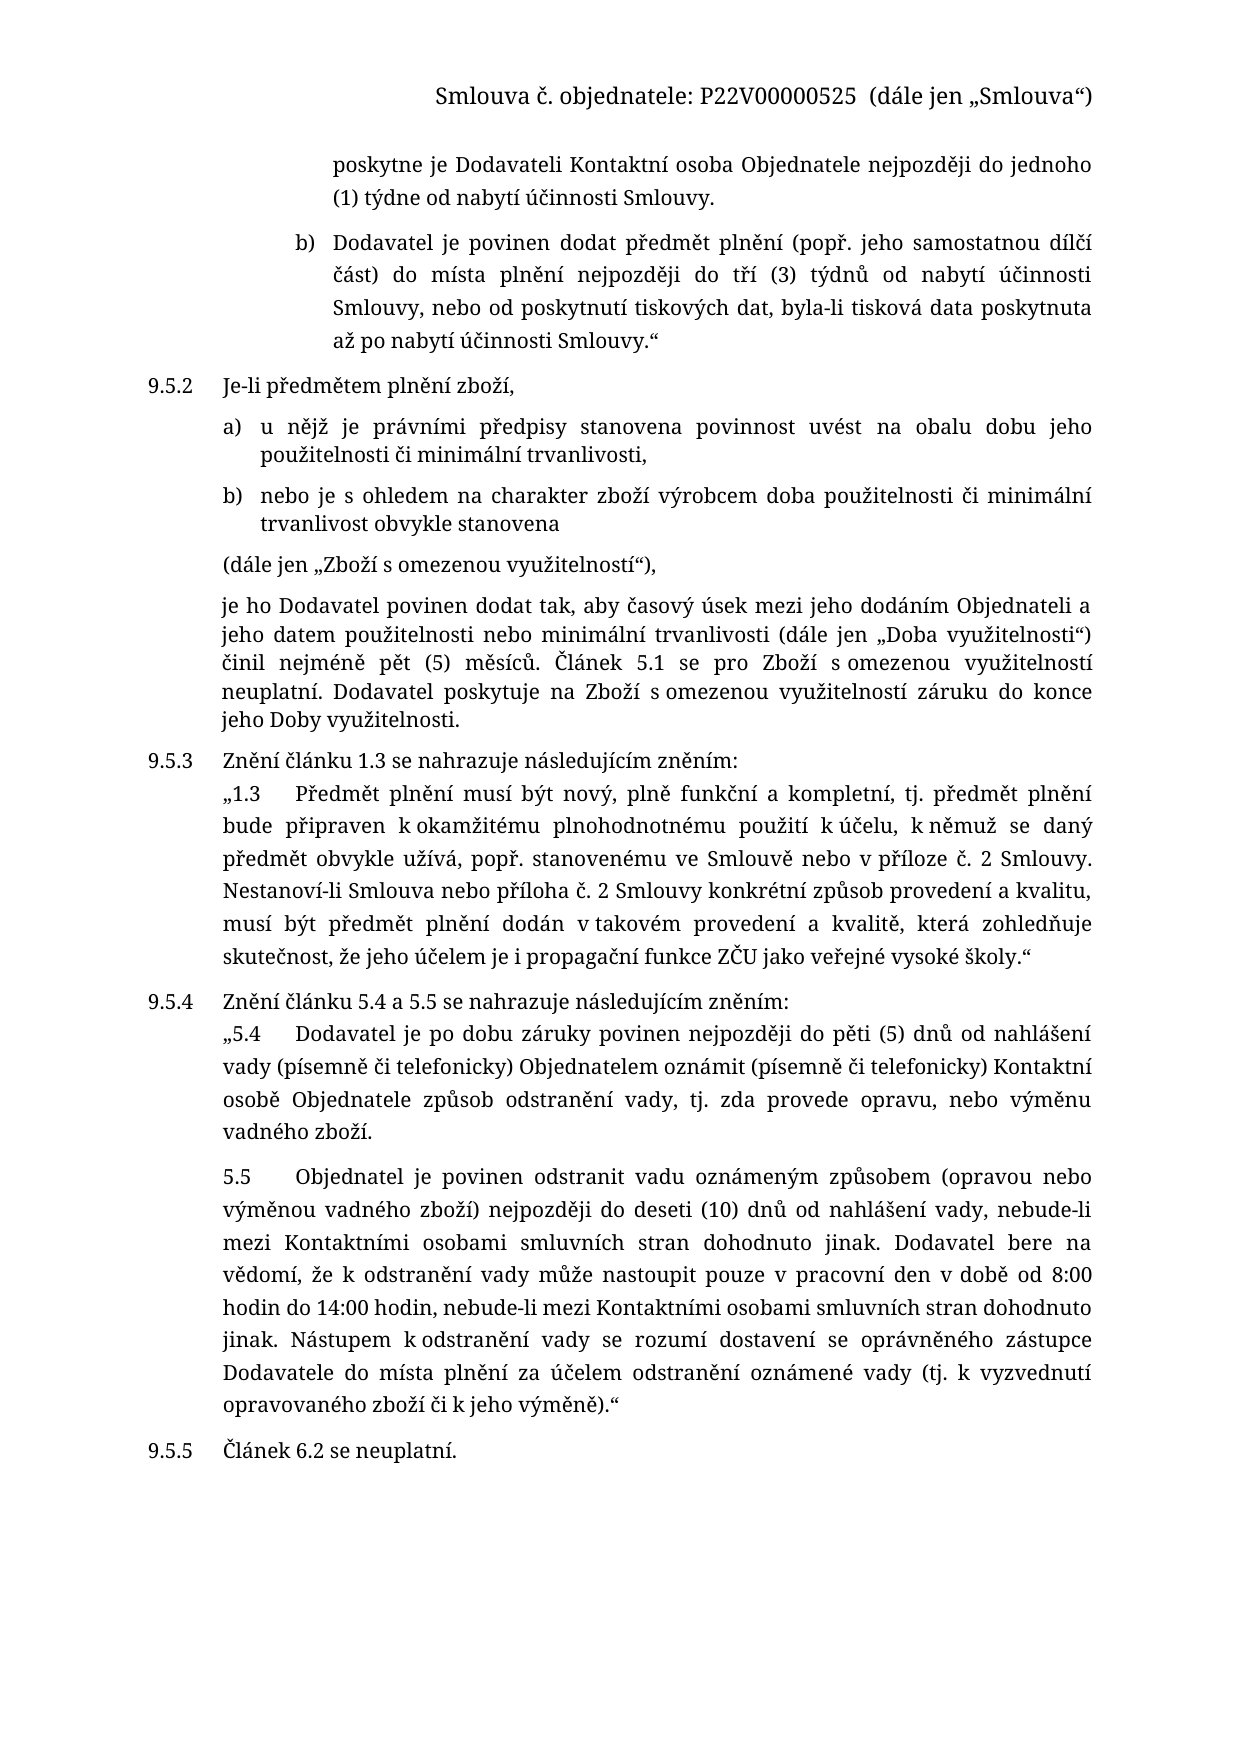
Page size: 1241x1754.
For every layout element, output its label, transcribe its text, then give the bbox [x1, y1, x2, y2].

list 5.5 Objednatel je povinen odstranit vadu oznámeným způsobem (opravou nebo výměnou vadného zboží) nejpozději do deseti (10) dnů od nahlášení vady, nebude-li mezi Kontaktními osobami smluvních stran dohodnuto jinak. Dodavatel bere na vědomí, že k odstranění vady může nastoupit pouze v pracovní den v době od 8:00 hodin do 14:00 hodin, nebude-li mezi Kontaktními osobami smluvních stran dohodnuto jinak. Nástupem k odstranění vady se rozumí dostavení se oprávněného zástupce Dodavatele do místa plnění za účelem odstranění oznámené vady (tj. k vyzvednutí opravovaného zboží či k jeho výměně).“ [223, 1162, 1093, 1419]
list Dodavatel je povinen dodat předmět plnění (popř. jeho samostatnou dílčí část) do místa plnění nejpozději do tří (3) týdnů od nabytí účinnosti Smlouvy, nebo od poskytnutí tiskových dat, byla-li tisková data poskytnuta až po nabytí účinnosti Smlouvy.“ [295, 228, 1093, 354]
list Článek 6.2 se neuplatní. [148, 1436, 1093, 1464]
list „5.4 Dodavatel je po dobu záruky povinen nejpozději do pěti (5) dnů od nahlášení vady (písemně či telefonicky) Objednatelem oznámit (písemně či telefonicky) Kontaktní osobě Objednatele způsob odstranění vady, tj. zda provede opravu, nebo výměnu vadného zboží. [223, 1019, 1093, 1146]
text (dále jen „Zboží s omezenou využitelností“), [223, 551, 1093, 579]
list „1.3 Předmět plnění musí být nový, plně funkční a kompletní, tj. předmět plnění bude připraven k okamžitému plnohodnotnému použití k účelu, k němuž se daný předmět obvykle užívá, popř. stanovenému ve Smlouvě nebo v příloze č. 2 Smlouvy. Nestanoví-li Smlouva nebo příloha č. 2 Smlouvy konkrétní způsob provedení a kvalitu, musí být předmět plnění dodán v takovém provedení a kvalitě, která zohledňuje skutečnost, že jeho účelem je i propagační funkce ZČU jako veřejné vysoké školy.“ [223, 779, 1093, 970]
list Je-li předmětem plnění zboží, [148, 371, 1093, 399]
list Znění článku 5.4 a 5.5 se nahrazuje následujícím zněním: [148, 987, 1093, 1015]
list u nějž je právními předpisy stanovena povinnost uvést na obalu dobu jeho použitelnosti či minimální trvanlivosti, [223, 412, 1093, 469]
list nebo je s ohledem na charakter zboží výrobcem doba použitelnosti či minimální trvanlivost obvykle stanovena [223, 481, 1093, 538]
text je ho Dodavatel povinen dodat tak, aby časový úsek mezi jeho dodáním Objednateli a jeho datem použitelnosti nebo minimální trvanlivosti (dále jen „Doba využitelnosti“) činil nejméně pět (5) měsíců. Článek 5.1 se pro Zboží s omezenou využitelností neuplatní. Dodavatel poskytuje na Zboží s omezenou využitelností záruku do konce jeho Doby využitelnosti. [221, 591, 1093, 734]
list Znění článku 1.3 se nahrazuje následujícím zněním: [148, 746, 1093, 774]
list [295, 150, 1093, 211]
